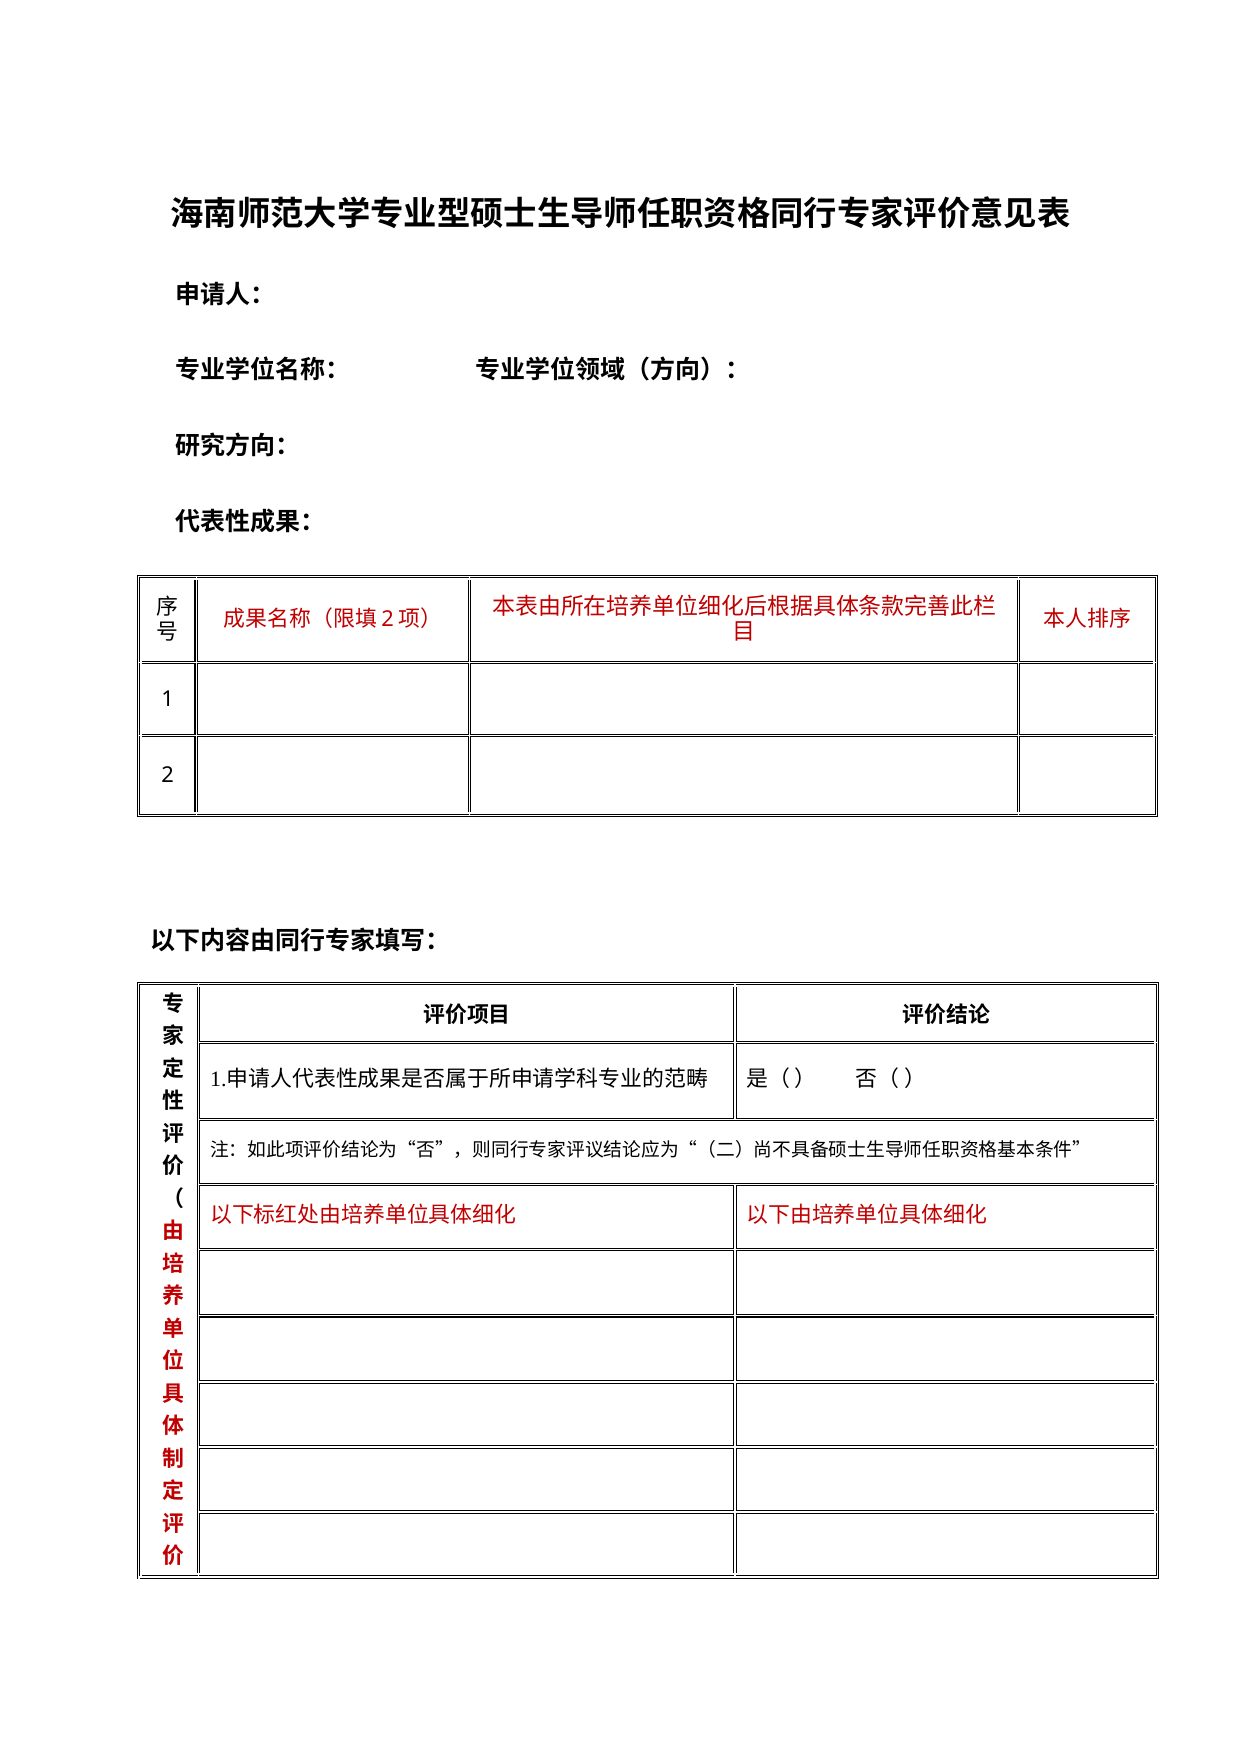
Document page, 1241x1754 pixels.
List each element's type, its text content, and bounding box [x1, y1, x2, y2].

table_cell 注：如此项评价结论为“否”，则同行专家评议结论应为“（二）尚不具备硕士生导师任职资格基本条件” [199, 1118, 1158, 1183]
text 研究方向： [150, 411, 1090, 476]
text 代表性成果： [150, 487, 1090, 552]
table_cell [469, 734, 1019, 814]
table_cell [199, 1510, 735, 1575]
table_cell 1.申请人代表性成果是否属于所申请学科专业的范畴 [200, 1044, 733, 1118]
table_cell [1020, 661, 1155, 734]
table_header 评价结论 [735, 985, 1156, 1041]
table_cell [735, 1314, 1158, 1380]
text 海南师范大学专业型硕士生导师任职资格同行专家评价意见表 [150, 178, 1090, 243]
table_cell [200, 1449, 733, 1510]
table_cell 1 [140, 661, 195, 734]
table_cell [196, 737, 469, 814]
table_header 评价项目 [199, 983, 735, 1041]
table_cell 以下标红处由培养单位具体细化 [200, 1186, 733, 1248]
table_cell [198, 664, 468, 734]
table_cell [1019, 734, 1156, 814]
table_cell [735, 1510, 1158, 1575]
table_cell 以下由培养单位具体细化 [735, 1183, 1158, 1248]
table_cell 2 [138, 734, 196, 814]
table_cell [735, 1248, 1158, 1314]
table_cell 是（ ） 否（ ） [735, 1041, 1158, 1118]
table_header 序号 [140, 578, 196, 661]
table_cell [200, 1318, 733, 1380]
table_cell [471, 664, 1017, 734]
text 专业学位名称： 专业学位领域（方向）： [150, 336, 1090, 401]
table_header 成果名称（限填2项） [196, 578, 469, 661]
table_cell [200, 1251, 733, 1314]
table_header 本表由所在培养单位细化后根据具体条款完善此栏目 [469, 576, 1019, 661]
table_cell [200, 1384, 733, 1445]
table_header 本人排序 [1019, 578, 1155, 661]
table_header 专家定性评价（由培养单位具体制定评价项目和评价结论） [139, 983, 199, 1575]
table_cell [735, 1445, 1158, 1510]
table_cell [735, 1380, 1158, 1445]
text 以下内容由同行专家填写： [150, 906, 1090, 971]
text 申请人： [150, 260, 1090, 325]
